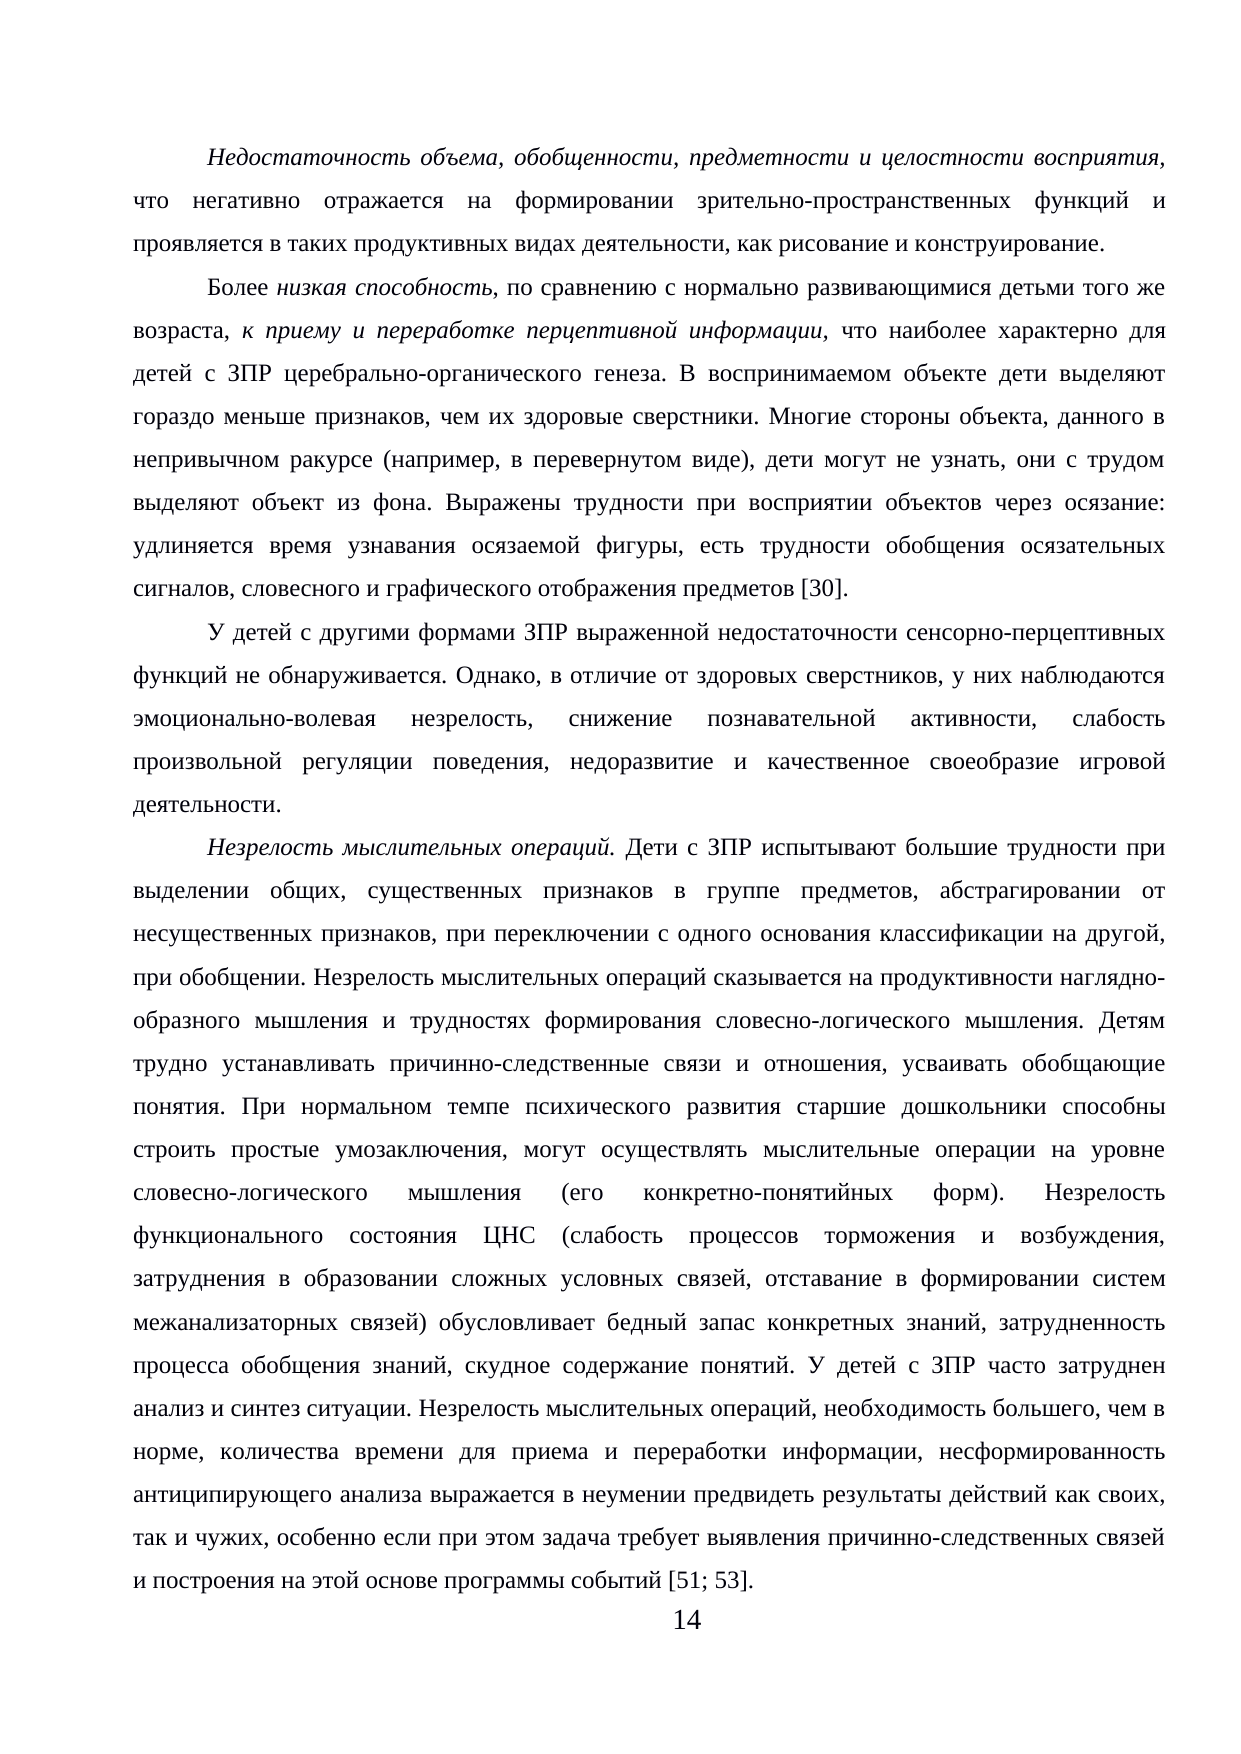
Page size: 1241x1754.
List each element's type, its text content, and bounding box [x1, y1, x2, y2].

text У детей с другими формами ЗПР выраженной недостаточности сенсорно-перцептивных функций не обнаруживается. Однако, в отличие от здоровых сверстников, у них наблюдаются эмоционально-волевая незрелость, снижение познавательной активности, слабость произвольной регуляции поведения, недоразвитие и качественное своеобразие игровой деятельности. [133, 617, 1166, 818]
text Более низкая способность, по сравнению с нормально развивающимися детьми того же возраста, к приему и переработке перцептивной информации, что наиболее характерно для детей с ЗПР церебрально-органического генеза. В воспринимаемом объекте дети выделяют гораздо меньше признаков, чем их здоровые сверстники. Многие стороны объекта, данного в непривычном ракурсе (например, в перевернутом виде), дети могут не узнать, они с трудом выделяют объект из фона. Выражены трудности при восприятии объектов через осязание: удлиняется время узнавания осязаемой фигуры, есть трудности обобщения осязательных сигналов, словесного и графического отображения предметов [30]. [133, 272, 1166, 602]
text Недостаточность объема, обобщенности, предметности и целостности восприятия, что негативно отражается на формировании зрительно-пространственных функций и проявляется в таких продуктивных видах деятельности, как рисование и конструирование. [133, 142, 1166, 257]
text Незрелость мыслительных операций. Дети с ЗПР испытывают большие трудности при выделении общих, существенных признаков в группе предметов, абстрагировании от несущественных признаков, при переключении с одного основания классификации на другой, при обобщении. Незрелость мыслительных операций сказывается на продуктивности наглядно-образного мышления и трудностях формирования словесно-логического мышления. Детям трудно устанавливать причинно-следственные связи и отношения, усваивать обобщающие понятия. При нормальном темпе психического развития старшие дошкольники способны строить простые умозаключения, могут осуществлять мыслительные операции на уровне словесно-логического мышления (его конкретно-понятийных форм). Незрелость функционального состояния ЦНС (слабость процессов торможения и возбуждения, затруднения в образовании сложных условных связей, отставание в формировании систем межанализаторных связей) обусловливает бедный запас конкретных знаний, затрудненность процесса обобщения знаний, скудное содержание понятий. У детей с ЗПР часто затруднен анализ и синтез ситуации. Незрелость мыслительных операций, необходимость большего, чем в норме, количества времени для приема и переработки информации, несформированность антиципирующего анализа выражается в неумении предвидеть результаты действий как своих, так и чужих, особенно если при этом задача требует выявления причинно-следственных связей и построения на этой основе программы событий [51; 53]. [133, 832, 1166, 1594]
